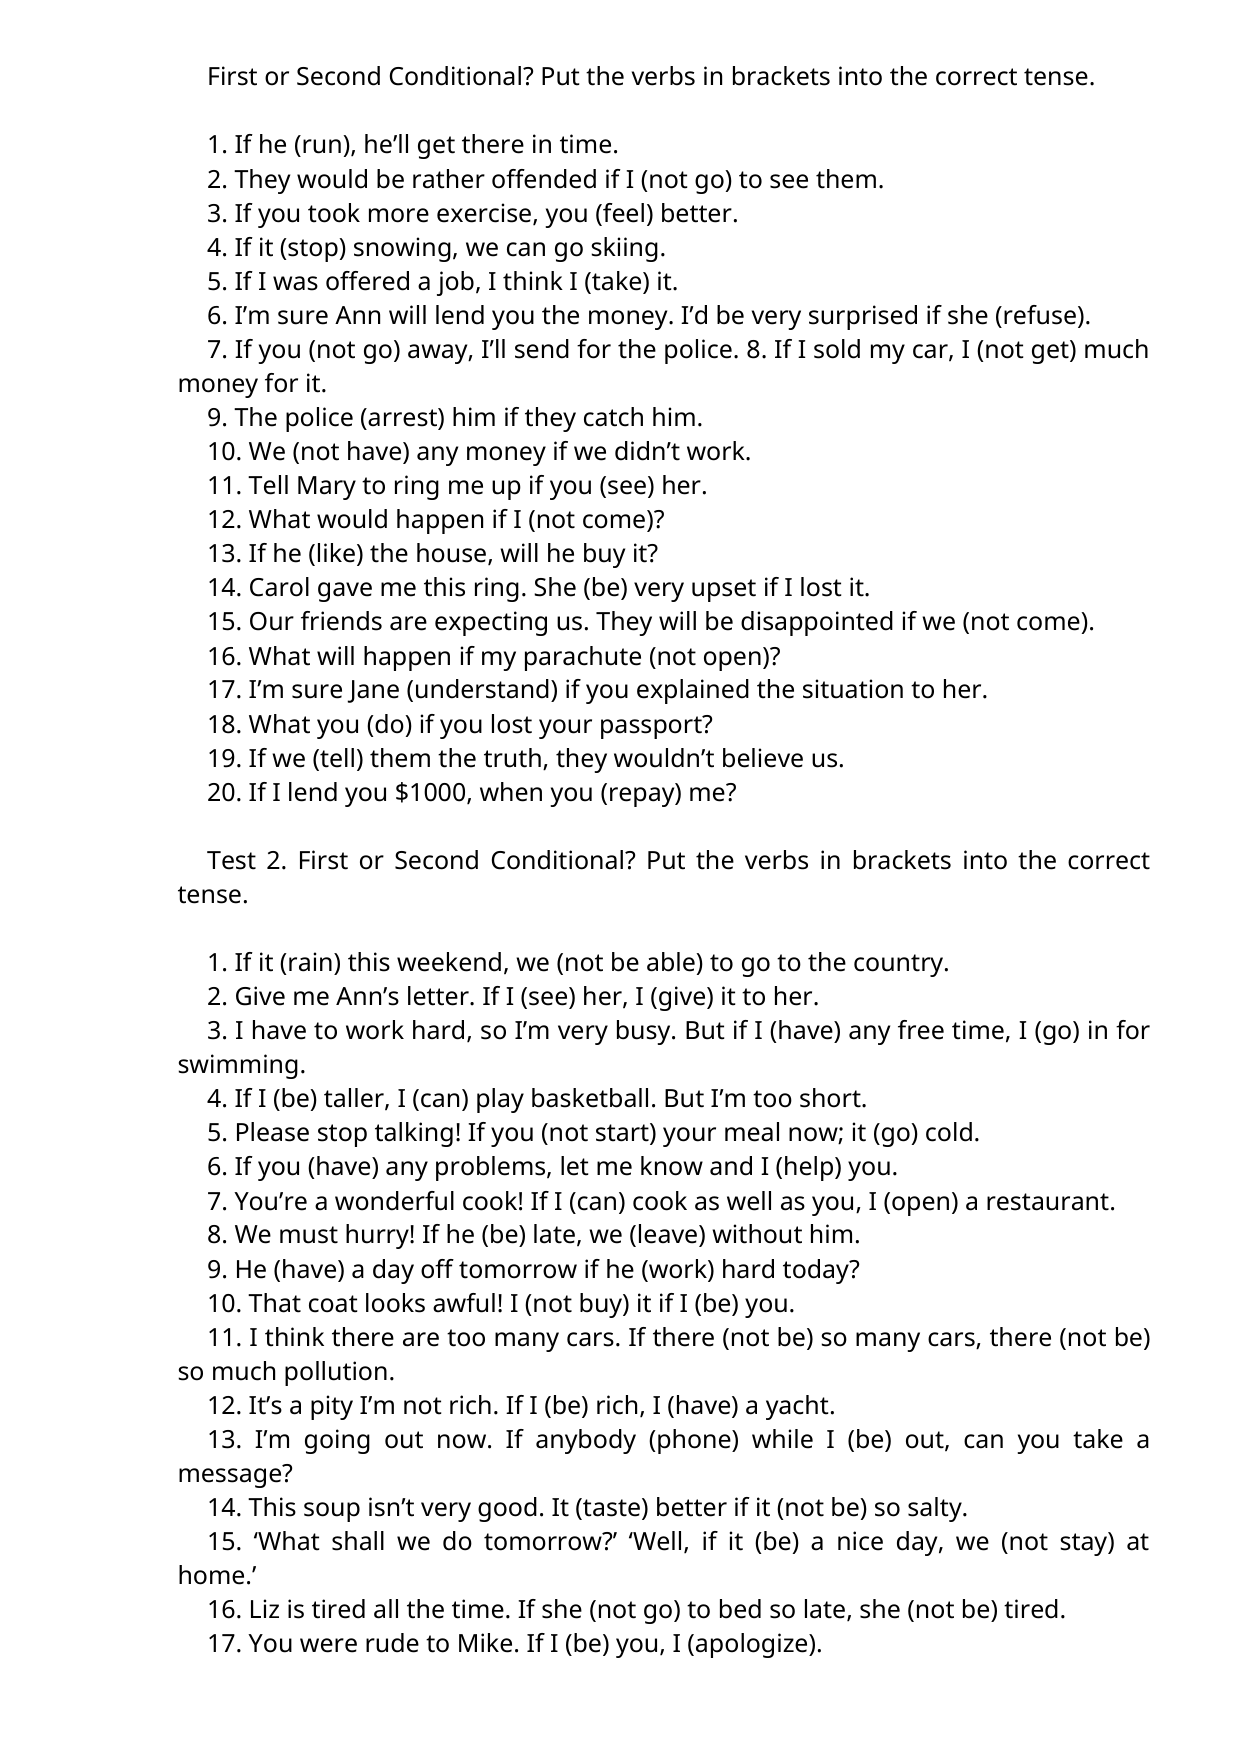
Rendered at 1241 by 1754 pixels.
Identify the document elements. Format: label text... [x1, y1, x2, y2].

text 5. Please stop talking! If you (not start) your meal now; it (go) cold. [177, 1115, 1152, 1149]
text 17. You were rude to Mike. If I (be) you, I (apologize). [177, 1626, 1152, 1660]
text 7. If you (not go) away, I’ll send for the police. 8. If I sold my car, I (not get) much money for it. [177, 332, 1152, 400]
text 4. If it (stop) snowing, we can go skiing. [177, 229, 1152, 263]
text 7. You’re a wonderful cook! If I (can) cook as well as you, I (open) a restaurant. [177, 1183, 1152, 1217]
text 13. If he (like) the house, will he buy it? [177, 536, 1152, 570]
text 1. If he (run), he’ll get there in time. [177, 127, 1152, 161]
text 5. If I was offered a job, I think I (take) it. [177, 263, 1152, 297]
text 15. ‘What shall we do tomorrow?’ ‘Well, if it (be) a nice day, we (not stay) at home.’ [177, 1524, 1152, 1592]
text 10. We (not have) any money if we didn’t work. [177, 434, 1152, 468]
text 12. What would happen if I (not come)? [177, 502, 1152, 536]
text 15. Our friends are expecting us. They will be disappointed if we (not come). [177, 604, 1152, 638]
text 16. What will happen if my parachute (not open)? [177, 638, 1152, 672]
text 18. What you (do) if you lost your passport? [177, 706, 1152, 740]
text 6. I’m sure Ann will lend you the money. I’d be very surprised if she (refuse). [177, 297, 1152, 332]
text 13. I’m going out now. If anybody (phone) while I (be) out, can you take a message? [177, 1422, 1152, 1490]
text 1. If it (rain) this weekend, we (not be able) to go to the country. [177, 945, 1152, 979]
text 2. Give me Ann’s letter. If I (see) her, I (give) it to her. [177, 979, 1152, 1013]
text 6. If you (have) any problems, let me know and I (help) you. [177, 1149, 1152, 1183]
text 12. It’s a pity I’m not rich. If I (be) rich, I (have) a yacht. [177, 1387, 1152, 1422]
text 9. He (have) a day off tomorrow if he (work) hard today? [177, 1251, 1152, 1285]
text 16. Liz is tired all the time. If she (not go) to bed so late, she (not be) tired. [177, 1592, 1152, 1626]
text 2. They would be rather offended if I (not go) to see them. [177, 161, 1152, 195]
text 3. I have to work hard, so I’m very busy. But if I (have) any free time, I (go) in for swimming. [177, 1013, 1152, 1081]
text 20. If I lend you $1000, when you (repay) me? [177, 774, 1152, 808]
text Test 2. First or Second Conditional? Put the verbs in brackets into the correct tense. [177, 842, 1152, 911]
text 3. If you took more exercise, you (feel) better. [177, 195, 1152, 229]
text 17. I’m sure Jane (understand) if you explained the situation to her. [177, 672, 1152, 706]
text 8. We must hurry! If he (be) late, we (leave) without him. [177, 1217, 1152, 1251]
text 10. That coat looks awful! I (not buy) it if I (be) you. [177, 1285, 1152, 1319]
text 11. Tell Mary to ring me up if you (see) her. [177, 468, 1152, 502]
text 14. Carol gave me this ring. She (be) very upset if I lost it. [177, 570, 1152, 604]
text 14. This soup isn’t very good. It (taste) better if it (not be) so salty. [177, 1490, 1152, 1524]
text 4. If I (be) taller, I (can) play basketball. But I’m too short. [177, 1081, 1152, 1115]
text 11. I think there are too many cars. If there (not be) so many cars, there (not be) so much pollution. [177, 1319, 1152, 1387]
text 9. The police (arrest) him if they catch him. [177, 400, 1152, 434]
text First or Second Conditional? Put the verbs in brackets into the correct tense. [177, 59, 1152, 93]
text 19. If we (tell) them the truth, they wouldn’t believe us. [177, 740, 1152, 774]
